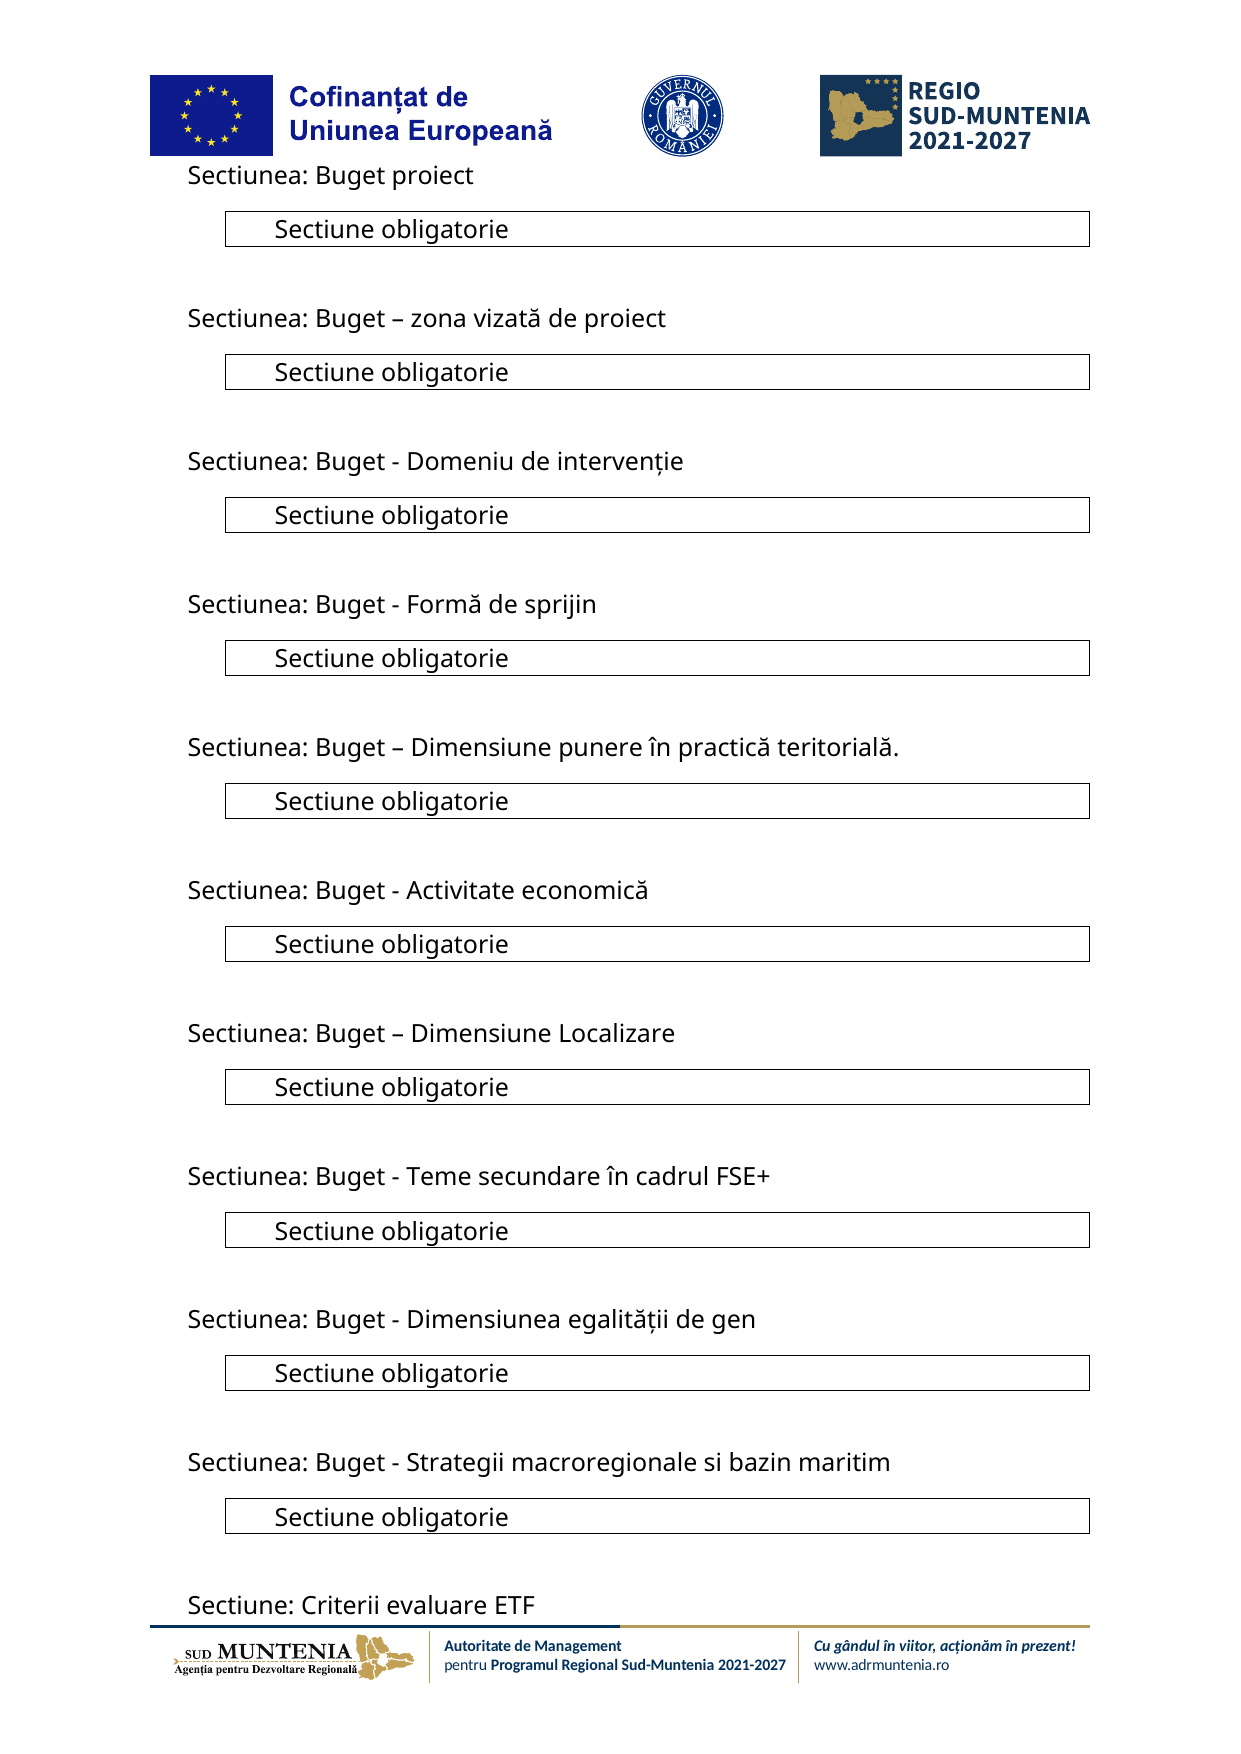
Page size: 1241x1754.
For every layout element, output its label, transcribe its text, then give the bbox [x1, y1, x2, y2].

table_header Sectiune obligatorie [226, 927, 1089, 961]
table_header Sectiune obligatorie [226, 1499, 1089, 1533]
table_header Sectiune obligatorie [226, 212, 1089, 246]
table_header Sectiune obligatorie [226, 355, 1089, 389]
table_header Sectiune obligatorie [226, 1356, 1089, 1390]
text Sectiunea: Buget - Domeniu de intervenție [187, 443, 1090, 478]
text Sectiunea: Buget proiect [187, 157, 1090, 192]
table_header Sectiune obligatorie [226, 641, 1089, 675]
text Sectiunea: Buget - Strategii macroregionale si bazin maritim [187, 1445, 1090, 1479]
text Sectiunea: Buget – Dimensiune punere în practică teritorială. [187, 729, 1090, 764]
text Sectiunea: Buget - Activitate economică [187, 873, 1090, 907]
text Sectiunea: Buget – Dimensiune Localizare [187, 1016, 1090, 1050]
text Sectiunea: Buget - Formă de sprijin [187, 587, 1090, 621]
table_header Sectiune obligatorie [226, 498, 1089, 532]
text Sectiunea: Buget - Teme secundare în cadrul FSE+ [187, 1159, 1090, 1193]
text Sectiune: Criterii evaluare ETF [187, 1588, 1090, 1622]
text Sectiunea: Buget - Dimensiunea egalității de gen [187, 1302, 1090, 1336]
text Sectiunea: Buget – zona vizată de proiect [187, 301, 1090, 334]
table_header Sectiune obligatorie [226, 1070, 1089, 1104]
table_header Sectiune obligatorie [226, 1213, 1089, 1247]
table_header Sectiune obligatorie [226, 784, 1089, 818]
